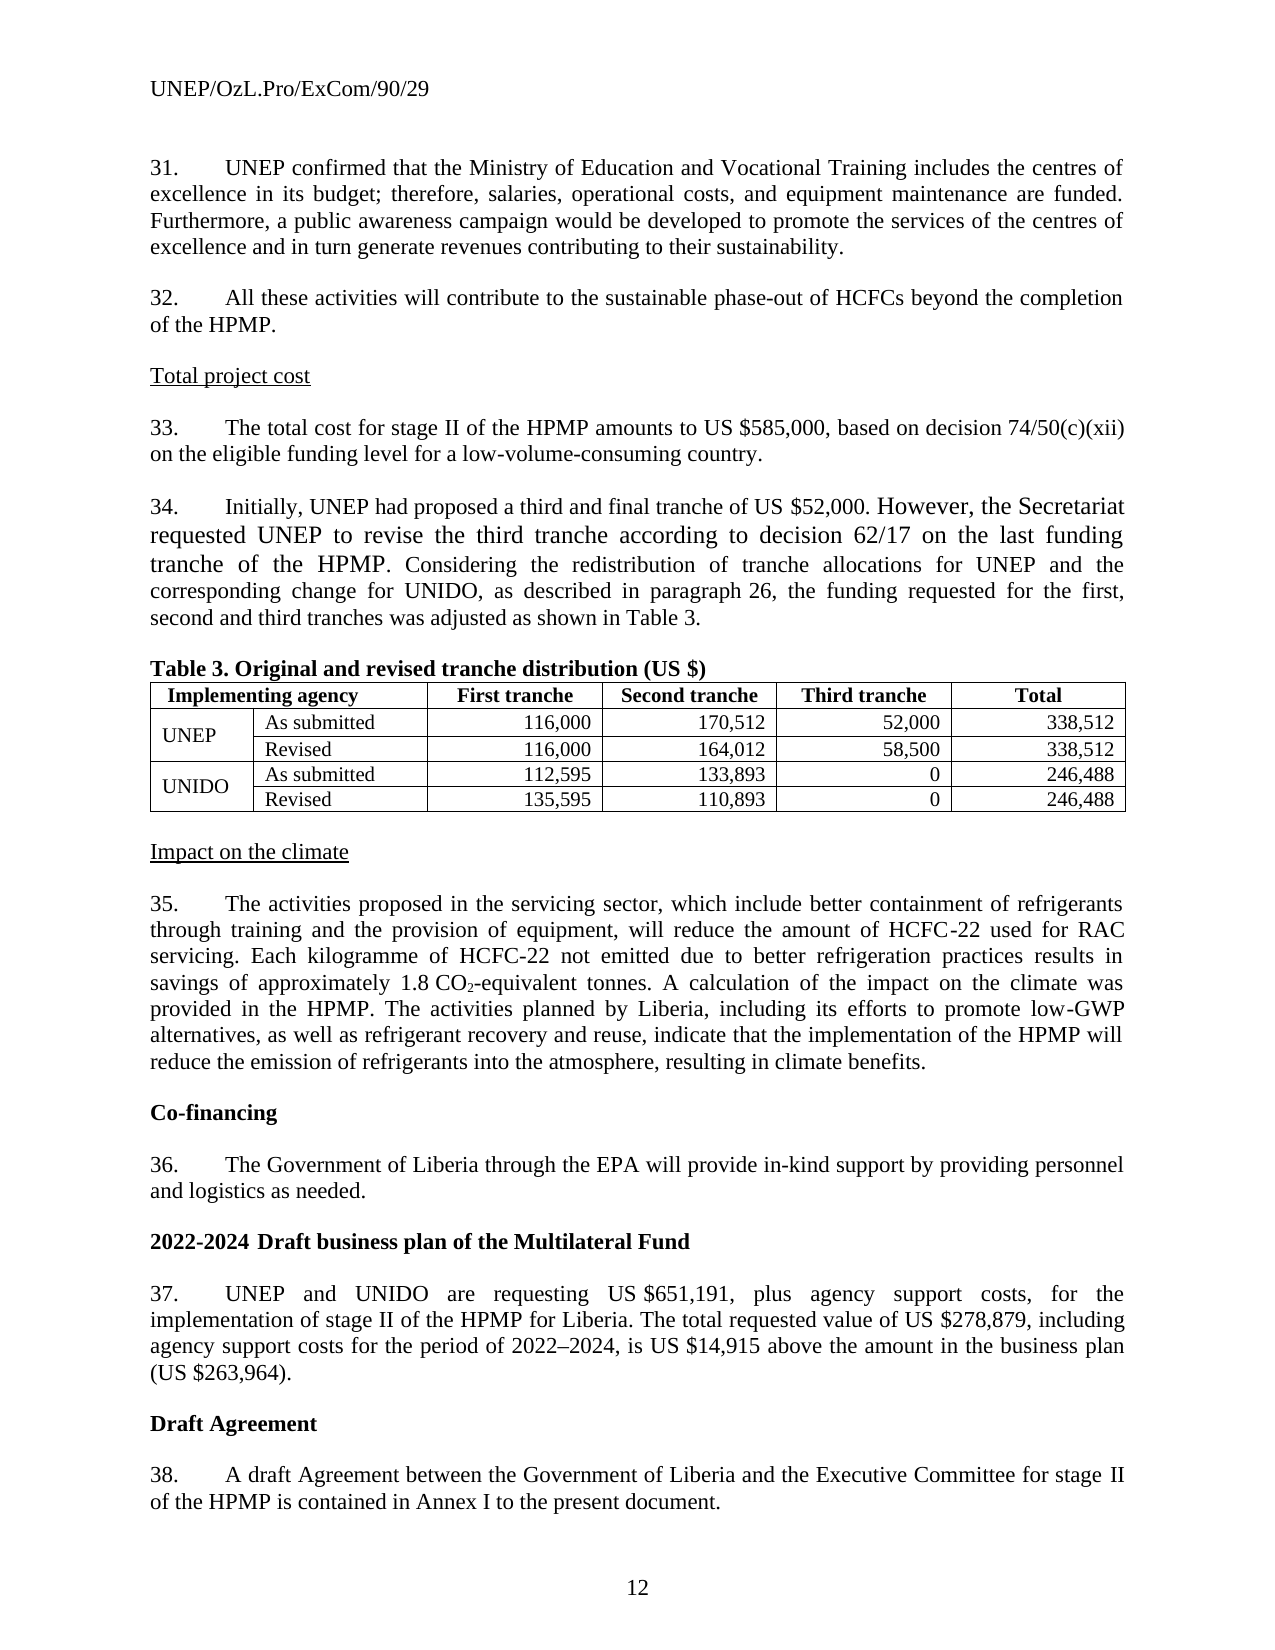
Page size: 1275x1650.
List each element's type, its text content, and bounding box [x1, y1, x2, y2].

list A draft Agreement between the Government of Liberia and the Executive Committee for stage II of the HPMP is contained in Annex I to the present document. [150, 1461, 1125, 1514]
table_header Third tranche [777, 683, 951, 708]
table_cell 110,893 [603, 787, 776, 811]
table_cell 164,012 [603, 737, 776, 761]
subtitle All these activities will contribute to the sustainable phase-out of HCFCs beyond the completion of the HPMP. [150, 284, 1125, 337]
table_cell UNIDO [151, 762, 253, 811]
subtitle Total project cost [150, 362, 1125, 388]
subtitle Initially, UNEP had proposed a third and final tranche of US $52,000. However, the Secretariat requested UNEP to revise the third tranche according to decision 62/17 on the last funding tranche of the HPMP. Considering the redistribution of tranche allocations for UNEP and the corresponding change for UNIDO, as described in paragraph 26, the funding requested for the first, second and third tranches was adjusted as shown in Table 3. [150, 491, 1125, 630]
table_cell As submitted [254, 762, 427, 786]
table_header Implementing agency [151, 683, 427, 708]
table_cell 246,488 [952, 787, 1125, 811]
table_header Second tranche [603, 683, 776, 708]
table_cell Revised [254, 787, 427, 811]
text Co-financing [150, 1099, 1125, 1126]
table_cell 0 [777, 762, 951, 786]
table_cell 0 [777, 787, 951, 811]
table_cell 135,595 [428, 787, 602, 811]
table_cell 58,500 [777, 737, 951, 761]
table_cell UNEP [151, 709, 253, 761]
table_cell 170,512 [603, 709, 776, 736]
subtitle UNEP and UNIDO are requesting US $651,191, plus agency support costs, for the implementation of stage II of the HPMP for Liberia. The total requested value of US $278,879, including agency support costs for the period of 2022–2024, is US $14,915 above the amount in the business plan (US $263,964). [150, 1280, 1125, 1385]
table_cell 52,000 [777, 709, 951, 736]
table_cell 116,000 [428, 709, 602, 736]
table_cell 338,512 [952, 737, 1125, 761]
text Impact on the climate [150, 838, 1125, 865]
table_header First tranche [428, 683, 602, 708]
table_cell 246,488 [952, 762, 1125, 786]
table_cell 133,893 [603, 762, 776, 786]
table_cell As submitted [254, 709, 427, 736]
list Draft business plan of the Multilateral Fund [150, 1228, 1125, 1255]
subtitle The total cost for stage II of the HPMP amounts to US $585,000, based on decision 74/50(c)(xii) on the eligible funding level for a low-volume-consuming country. [150, 413, 1125, 466]
table_header Total [952, 683, 1125, 708]
table_cell 116,000 [428, 737, 602, 761]
subtitle The Government of Liberia through the EPA will provide in-kind support by providing personnel and logistics as needed. [150, 1151, 1125, 1203]
table_cell Revised [254, 737, 427, 761]
text Table 3. Original and revised tranche distribution (US $) [150, 655, 1125, 682]
table_cell 338,512 [952, 709, 1125, 736]
subtitle The activities proposed in the servicing sector, which include better containment of refrigerants through training and the provision of equipment, will reduce the amount of HCFC-22 used for RAC servicing. Each kilogramme of HCFC-22 not emitted due to better refrigeration practices results in savings of approximately 1.8 CO2-equivalent tonnes. A calculation of the impact on the climate was provided in the HPMP. The activities planned by Liberia, including its efforts to promote low-GWP alternatives, as well as refrigerant recovery and reuse, indicate that the implementation of the HPMP will reduce the emission of refrigerants into the atmosphere, resulting in climate benefits. [150, 890, 1125, 1074]
subtitle UNEP confirmed that the Ministry of Education and Vocational Training includes the centres of excellence in its budget; therefore, salaries, operational costs, and equipment maintenance are funded. Furthermore, a public awareness campaign would be developed to promote the services of the centres of excellence and in turn generate revenues contributing to their sustainability. [150, 154, 1125, 259]
table_cell 112,595 [428, 762, 602, 786]
text Draft Agreement [150, 1410, 1125, 1436]
